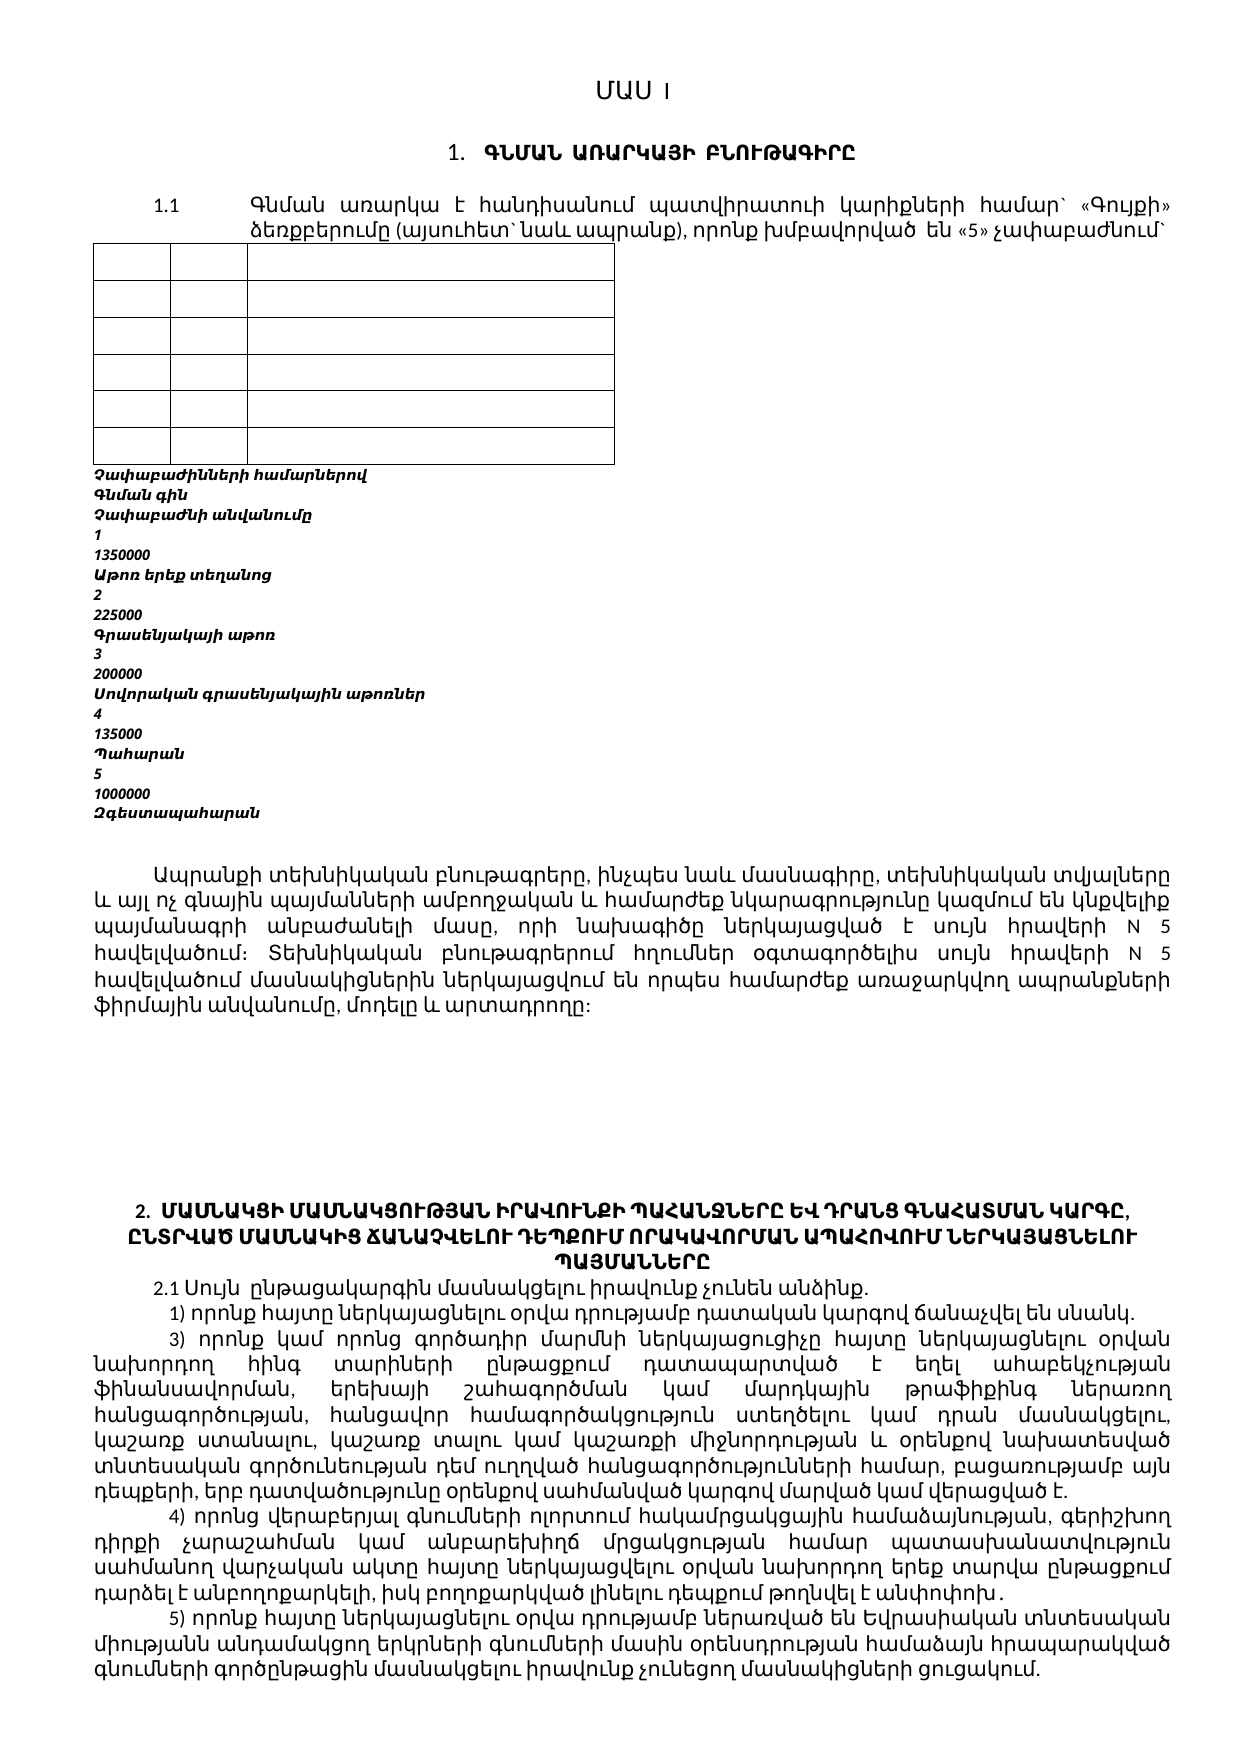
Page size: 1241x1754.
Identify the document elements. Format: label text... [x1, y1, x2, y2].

text 3) որոնք կամ որոնց գործադիր մարմնի ներկայացուցիչը հայտը ներկայացնելու օրվան նախորդող հինգ տարիների ընթացքում դատապարտված է եղել ահաբեկչության ֆինանսավորման, երեխայի շահագործման կամ մարդկային թրաֆիքինգ ներառող հանցագործության, հանցավոր համագործակցություն ստեղծելու կամ դրան մասնակցելու, կաշառք ստանալու, կաշառք տալու կամ կաշառքի միջնորդության և օրենքով նախատեսված տնտեսական գործունեության դեմ ուղղված հանցագործությունների համար, բացառությամբ այն դեպքերի, երբ դատվածությունը օրենքով սահմանված կարգով մարված կամ վերացված է. [94, 1326, 1171, 1504]
text 5) որոնք հայտը ներկայացնելու օրվա դրությամբ ներառված են Եվրասիական տնտեսական միությանն անդամակցող երկրների գնումների մասին օրենսդրության համաձայն հրապարակված գնումների գործընթացին մասնակցելու իրավունք չունեցող մասնակիցների ցուցակում. [94, 1605, 1171, 1682]
text Ապրանքի տեխնիկական բնութագրերը, ինչպես նաև մասնագիրը, տեխնիկական տվյալները և այլ ոչ գնային պայմանների ամբողջական և համարժեք նկարագրությունը կազմում են կնքվելիք պայմանագրի անբաժանելի մասը, որի նախագիծը ներկայացված է սույն հրավերի N 5 հավելվածում։ Տեխնիկական բնութագրերում հղումներ օգտագործելիս սույն հրավերի N 5 հավելվածում մասնակիցներին ներկայացվում են որպես համարժեք առաջարկվող ապրանքների ֆիրմային անվանումը, մոդելը և արտադրողը: [94, 862, 1171, 1018]
text 2. ՄԱՍՆԱԿՑԻ ՄԱՍՆԱԿՑՈՒԹՅԱՆ ԻՐԱՎՈՒՆՔԻ ՊԱՀԱՆՋՆԵՐԸ ԵՎ ԴՐԱՆՑ ԳՆԱՀԱՏՄԱՆ ԿԱՐԳԸ, ԸՆՏՐՎԱԾ ՄԱՍՆԱԿԻՑ ՃԱՆԱՉՎԵԼՈՒ ԴԵՊՔՈՒՄ ՈՐԱԿԱՎՈՐՄԱՆ ԱՊԱՀՈՎՈՒՄ ՆԵՐԿԱՅԱՑՆԵԼՈՒ ՊԱՅՄԱՆՆԵՐԸ [94, 1199, 1171, 1275]
subtitle Գնման առարկա է հանդիսանում պատվիրատուի կարիքների համար` «Գույքի» ձեռքբերումը (այսուհետ` նաև ապրանք), որոնք խմբավորված են «5» չափաբաժնում` [153, 192, 1171, 243]
text ՄԱՍ I [94, 75, 1171, 106]
list ԳՆՄԱՆ ԱՌԱՐԿԱՅԻ ԲՆՈՒԹԱԳԻՐԸ [131, 136, 1171, 167]
text 4) որոնց վերաբերյալ գնումների ոլորտում հակամրցակցային համաձայնության, գերիշխող դիրքի չարաշահման կամ անբարեխիղճ մրցակցության համար պատասխանատվություն սահմանող վարչական ակտը հայտը ներկայացվելու օրվան նախորդող երեք տարվա ընթացքում դարձել է անբողոքարկելի, իսկ բողոքարկված լինելու դեպքում թողնվել է անփոփոխ․ [94, 1504, 1171, 1605]
text 1) որոնք հայտը ներկայացնելու օրվա դրությամբ դատական կարգով ճանաչվել են սնանկ. [94, 1300, 1171, 1326]
text 2.1 Սույն ընթացակարգին մասնակցելու իրավունք չունեն անձինք. [94, 1275, 1171, 1300]
